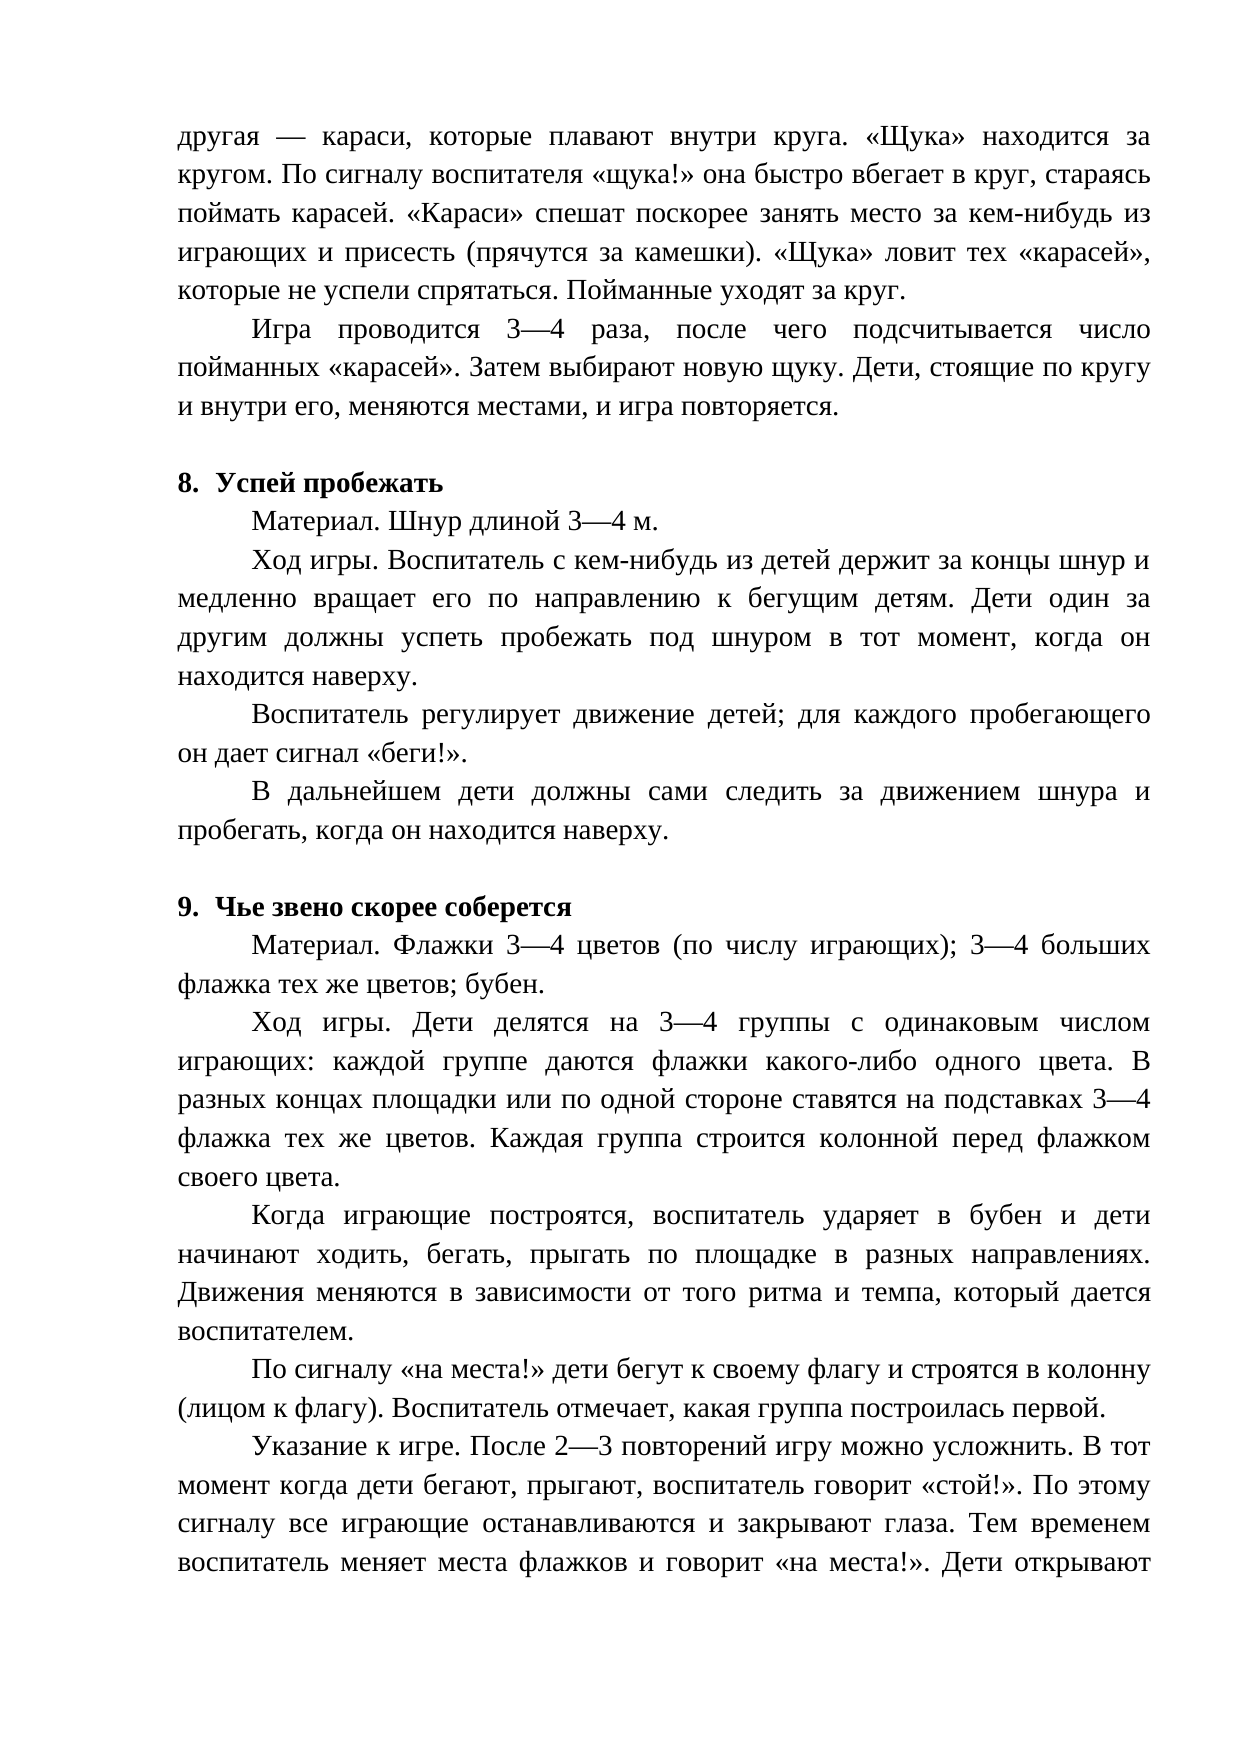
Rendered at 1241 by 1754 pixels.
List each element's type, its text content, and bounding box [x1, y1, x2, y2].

text Материал. Флажки 3—4 цветов (по числу играющих); 3—4 больших флажка тех же цветов; бубен. [177, 927, 1152, 999]
text Материал. Шнур длиной 3—4 м. [177, 503, 1152, 537]
text В дальнейшем дети должны сами следить за движением шнура и пробегать, когда он находится наверху. [177, 773, 1152, 845]
text Воспитатель регулирует движение детей; для каждого пробегающего он дает сигнал «беги!». [177, 696, 1152, 768]
text По сигналу «на места!» дети бегут к своему флагу и строятся в колонну (лицом к флагу). Воспитатель отмечает, какая группа построилась первой. [177, 1351, 1152, 1423]
list Чье звено скорее соберется [177, 889, 1152, 922]
list Успей пробежать [177, 465, 1152, 498]
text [177, 1428, 1152, 1578]
text Игра проводится 3—4 раза, после чего подсчитывается число пойманных «карасей». Затем выбирают новую щуку. Дети, стоящие по кругу и внутри его, меняются местами, и игра повторяется. [177, 311, 1152, 421]
text Ход игры. Дети делятся на 3—4 группы с одинаковым числом играющих: каждой группе даются флажки какого-либо одного цвета. В разных концах площадки или по одной стороне ставятся на подставках 3—4 флажка тех же цветов. Каждая группа строится колонной перед флажком своего цвета. [177, 1004, 1152, 1192]
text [177, 118, 1152, 306]
text Когда играющие построятся, воспитатель ударяет в бубен и дети начинают ходить, бегать, прыгать по площадке в разных направлениях. Движения меняются в зависимости от того ритма и темпа, который дается воспитателем. [177, 1197, 1152, 1346]
text Ход игры. Воспитатель с кем-нибудь из детей держит за концы шнур и медленно вращает его по направлению к бегущим детям. Дети один за другим должны успеть пробежать под шнуром в тот момент, когда он находится наверху. [177, 542, 1152, 691]
